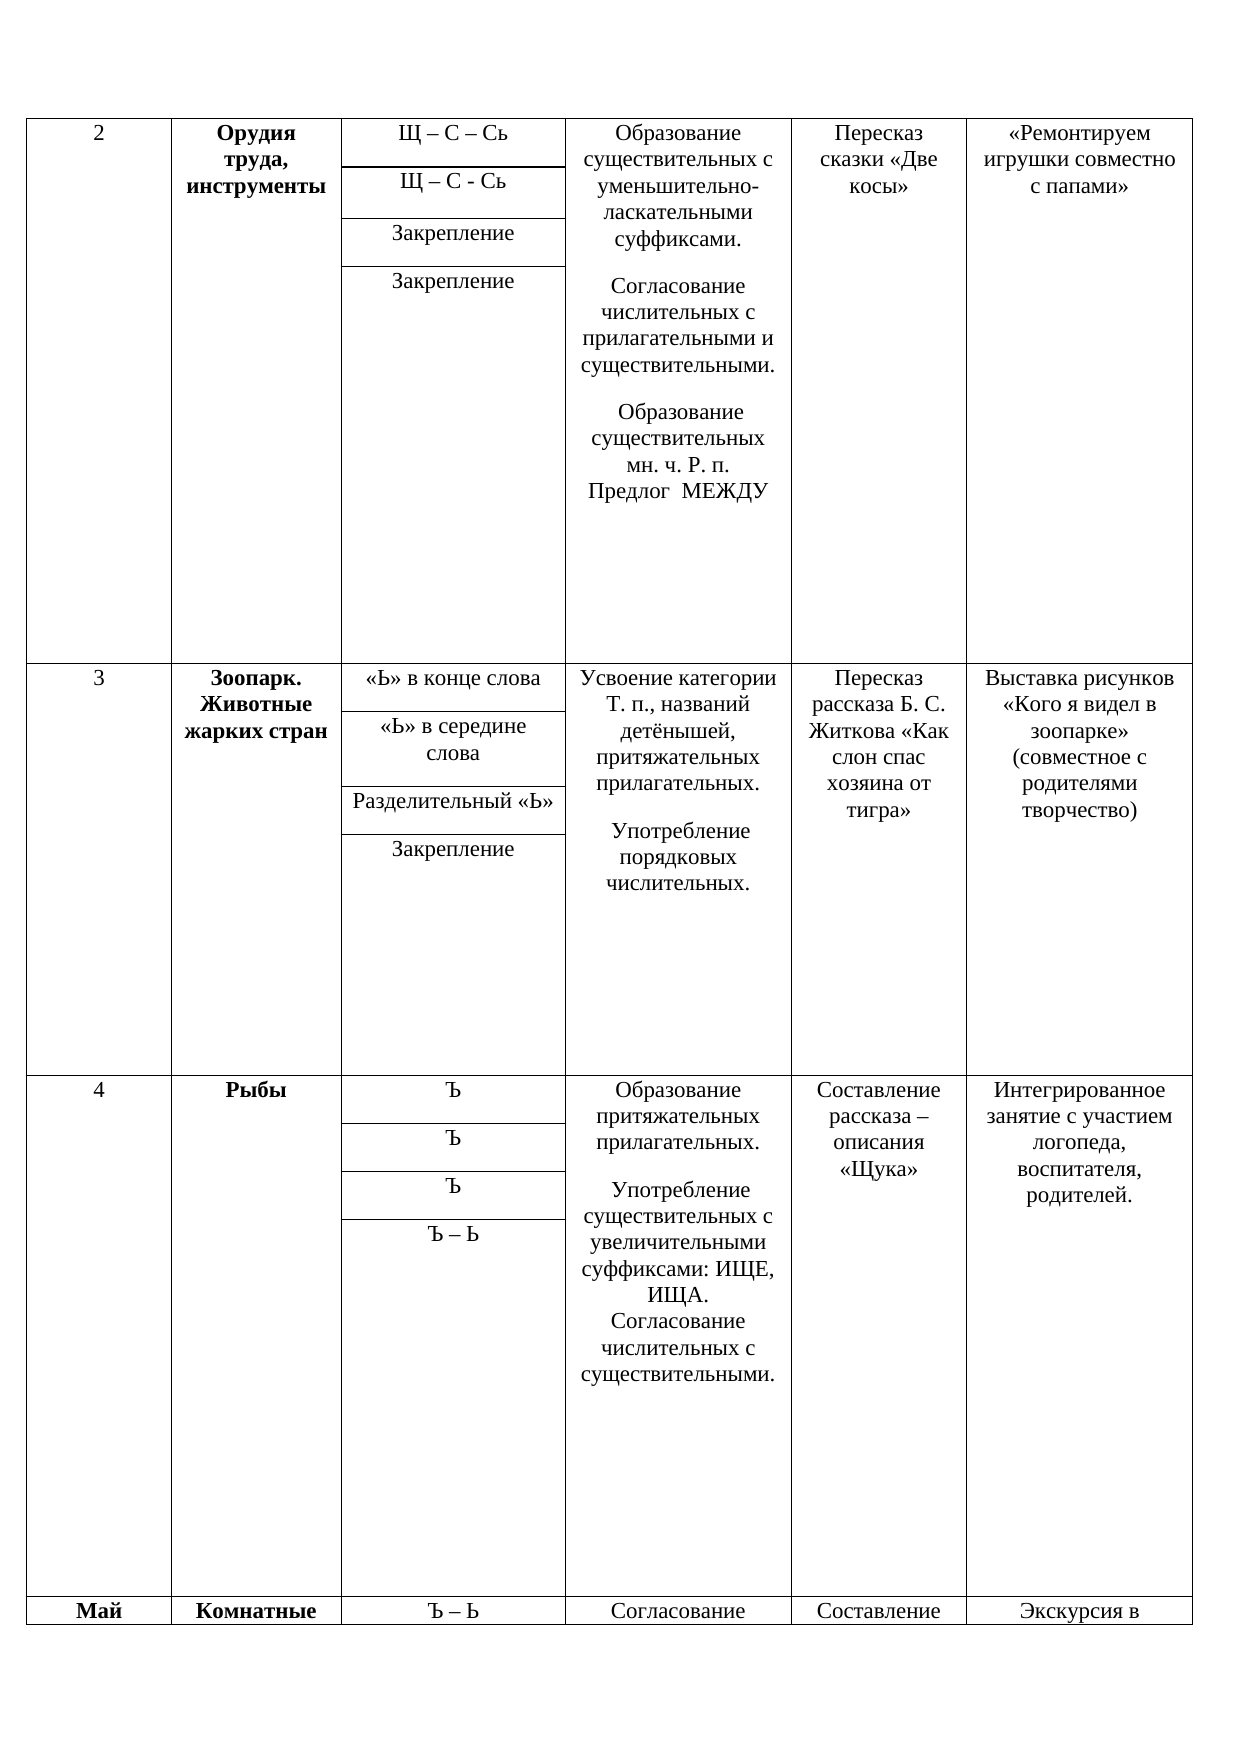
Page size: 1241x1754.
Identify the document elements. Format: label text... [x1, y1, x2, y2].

table_cell Пересказ рассказа Б. С. Житкова «Как слон спас хозяина от тигра» [792, 664, 966, 1075]
table_cell Закрепление [342, 835, 565, 1075]
table_cell Образование притяжательных прилагательных. Употребление существительных с увеличительными суффиксами: ИЩЕ, ИЩА. Согласование числительных с существительными. [566, 1076, 791, 1596]
table_cell Интегрированное занятие с участием логопеда, воспитателя, родителей. [967, 1076, 1192, 1596]
table_cell Ъ [342, 1076, 565, 1123]
table_cell «Ь» в середине слова [342, 712, 565, 786]
table_cell Зоопарк. Животные жарких стран [172, 664, 341, 1075]
table_cell 4 [27, 1076, 171, 1596]
table_cell Комнатные растения [172, 1597, 341, 1623]
table_cell Щ – С – Сь [342, 119, 565, 166]
table_cell 2 [27, 119, 171, 663]
table_cell Пересказ сказки «Две косы» [792, 119, 966, 663]
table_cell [792, 1597, 966, 1623]
table_cell 3 [27, 664, 171, 1075]
table_cell Составление рассказа –описания «Щука» [792, 1076, 966, 1596]
table_cell Орудия труда, инструменты [172, 119, 341, 663]
table_cell Ъ – Ь [342, 1597, 565, 1623]
table_cell Ъ [342, 1172, 565, 1219]
table_cell Рыбы [172, 1076, 341, 1596]
table_cell Разделительный «Ь» [342, 787, 565, 834]
table_cell Май 1 [27, 1597, 171, 1623]
table_cell Закрепление [342, 267, 565, 663]
table_cell «Ремонтируем игрушки совместно с папами» [967, 119, 1192, 663]
table_cell Щ – С - Сь [342, 168, 565, 218]
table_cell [967, 1597, 1192, 1623]
table_cell Закрепление [342, 219, 565, 266]
table_cell Образование существительных с уменьшительно-ласкательными суффиксами. Согласование числительных с прилагательными и существительными. Образование существительных мн. ч. Р. п. Предлог МЕЖДУ [566, 119, 791, 663]
table_cell Ъ – Ь [342, 1220, 565, 1596]
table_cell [566, 1597, 791, 1623]
table_cell «Ь» в конце слова [342, 664, 565, 711]
table_cell Ъ [342, 1124, 565, 1171]
table_cell Выставка рисунков «Кого я видел в зоопарке» (совместное с родителями творчество) [967, 664, 1192, 1075]
table_cell Усвоение категории Т. п., названий детёнышей, притяжательных прилагательных. Употребление порядковых числительных. [566, 664, 791, 1075]
